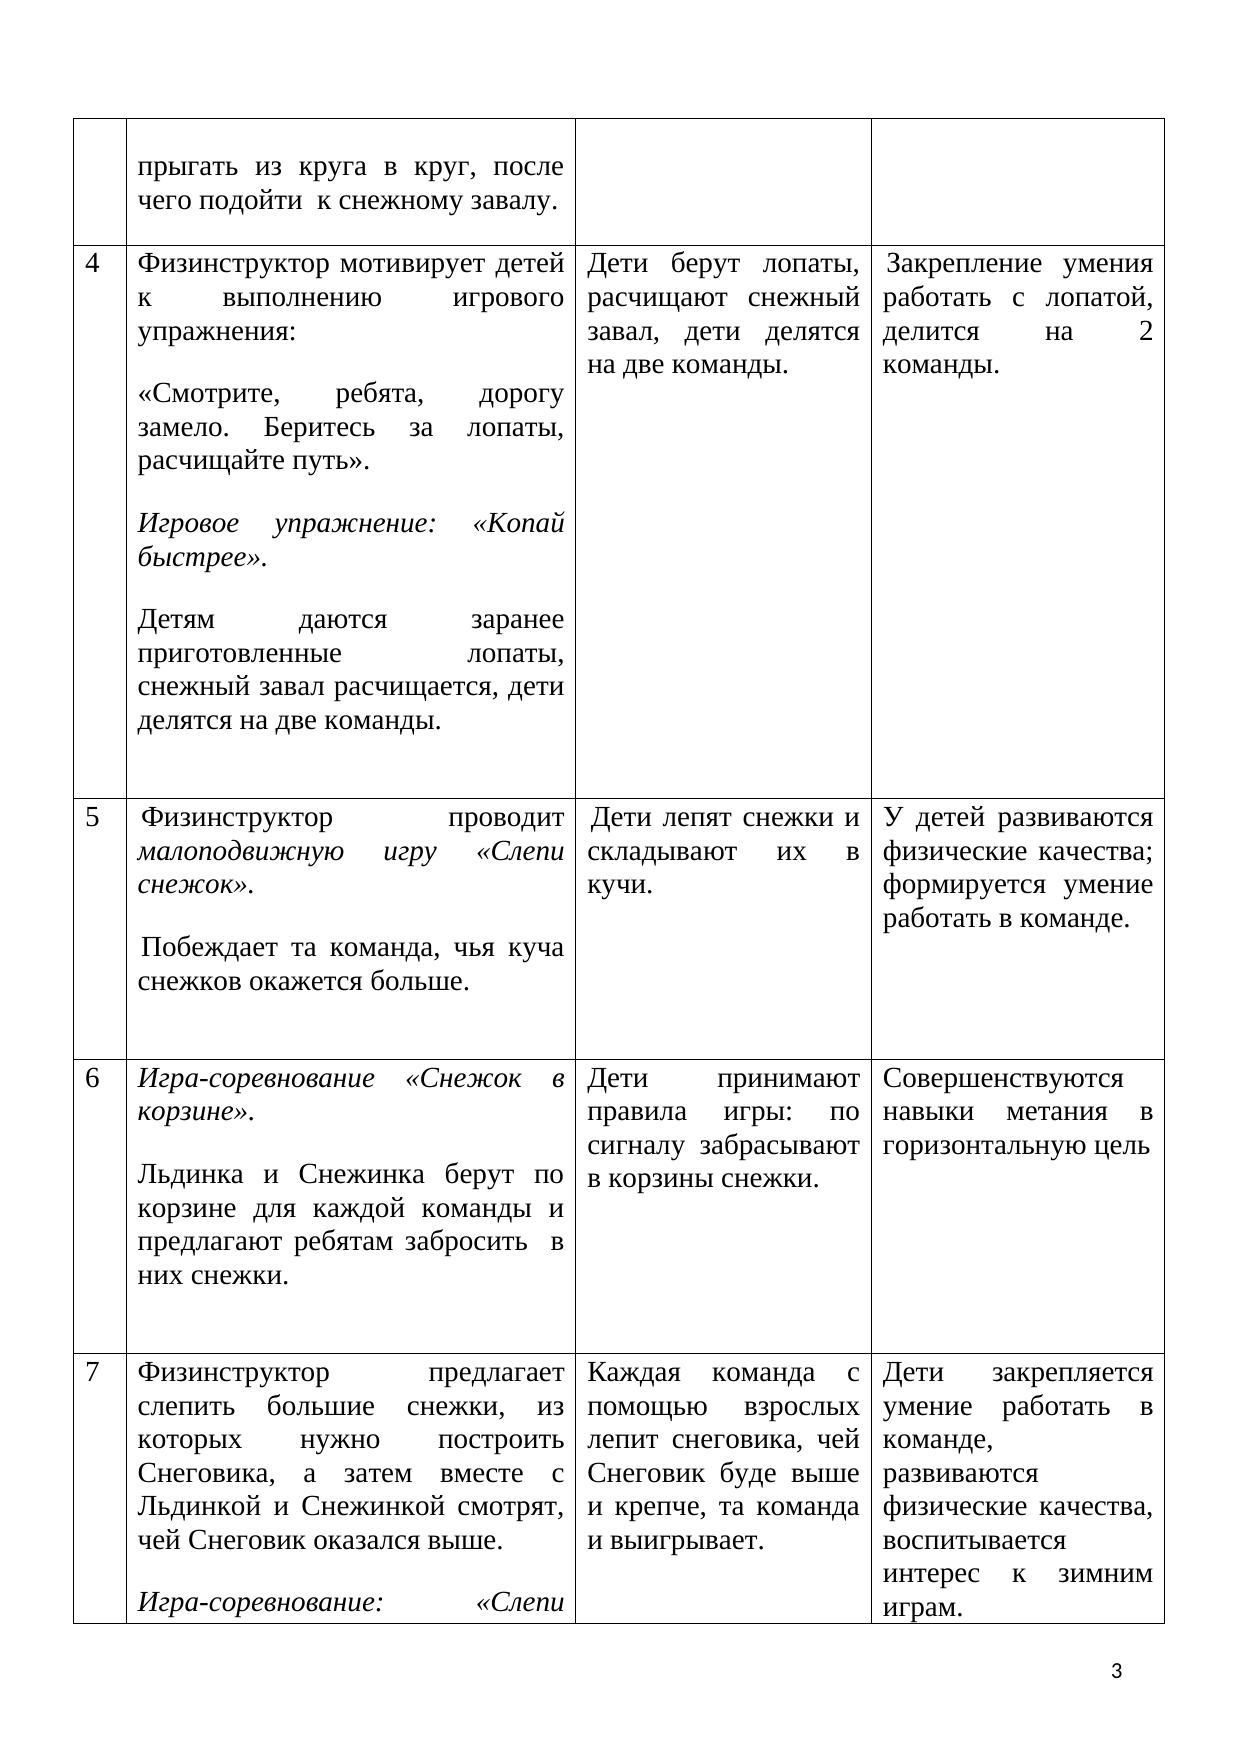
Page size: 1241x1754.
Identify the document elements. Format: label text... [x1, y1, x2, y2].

table_cell 5 [74, 799, 126, 1059]
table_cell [127, 119, 575, 244]
table_cell Дети лепят снежки и складывают их в кучи. [576, 799, 871, 1059]
table_cell 6 [74, 1060, 126, 1353]
table_cell Игра-соревнование «Снежок в корзине». Льдинка и Снежинка берут по корзине для каждой команды и предлагают ребятам забросить в них снежки. [127, 1060, 575, 1353]
table_cell 3 [74, 119, 126, 244]
table_cell Дети принимают правила игры: по сигналу забрасывают в корзины снежки. [576, 1060, 871, 1353]
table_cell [576, 119, 871, 244]
table_cell Закрепление умения работать с лопатой, делится на 2 команды. [872, 246, 1164, 798]
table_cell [872, 1354, 1164, 1622]
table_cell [872, 119, 1164, 244]
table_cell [127, 1354, 575, 1622]
table_cell 7 [74, 1354, 126, 1622]
table_cell 4 [74, 246, 126, 798]
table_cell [576, 1354, 871, 1622]
table_cell Физинструктор проводит малоподвижную игру «Слепи снежок». Побеждает та команда, чья куча снежков окажется больше. [127, 799, 575, 1059]
table_cell У детей развиваются физические качества; формируется умение работать в команде. [872, 799, 1164, 1059]
table_cell Физинструктор мотивирует детей к выполнению игрового упражнения: «Смотрите, ребята, дорогу замело. Беритесь за лопаты, расчищайте путь». Игровое упражнение: «Копай быстрее». Детям даются заранее приготовленные лопаты, снежный завал расчищается, дети делятся на две команды. [127, 246, 575, 798]
table_cell Дети берут лопаты, расчищают снежный завал, дети делятся на две команды. [576, 246, 871, 798]
table_cell Совершенствуются навыки метания в горизонтальную цель [872, 1060, 1164, 1353]
